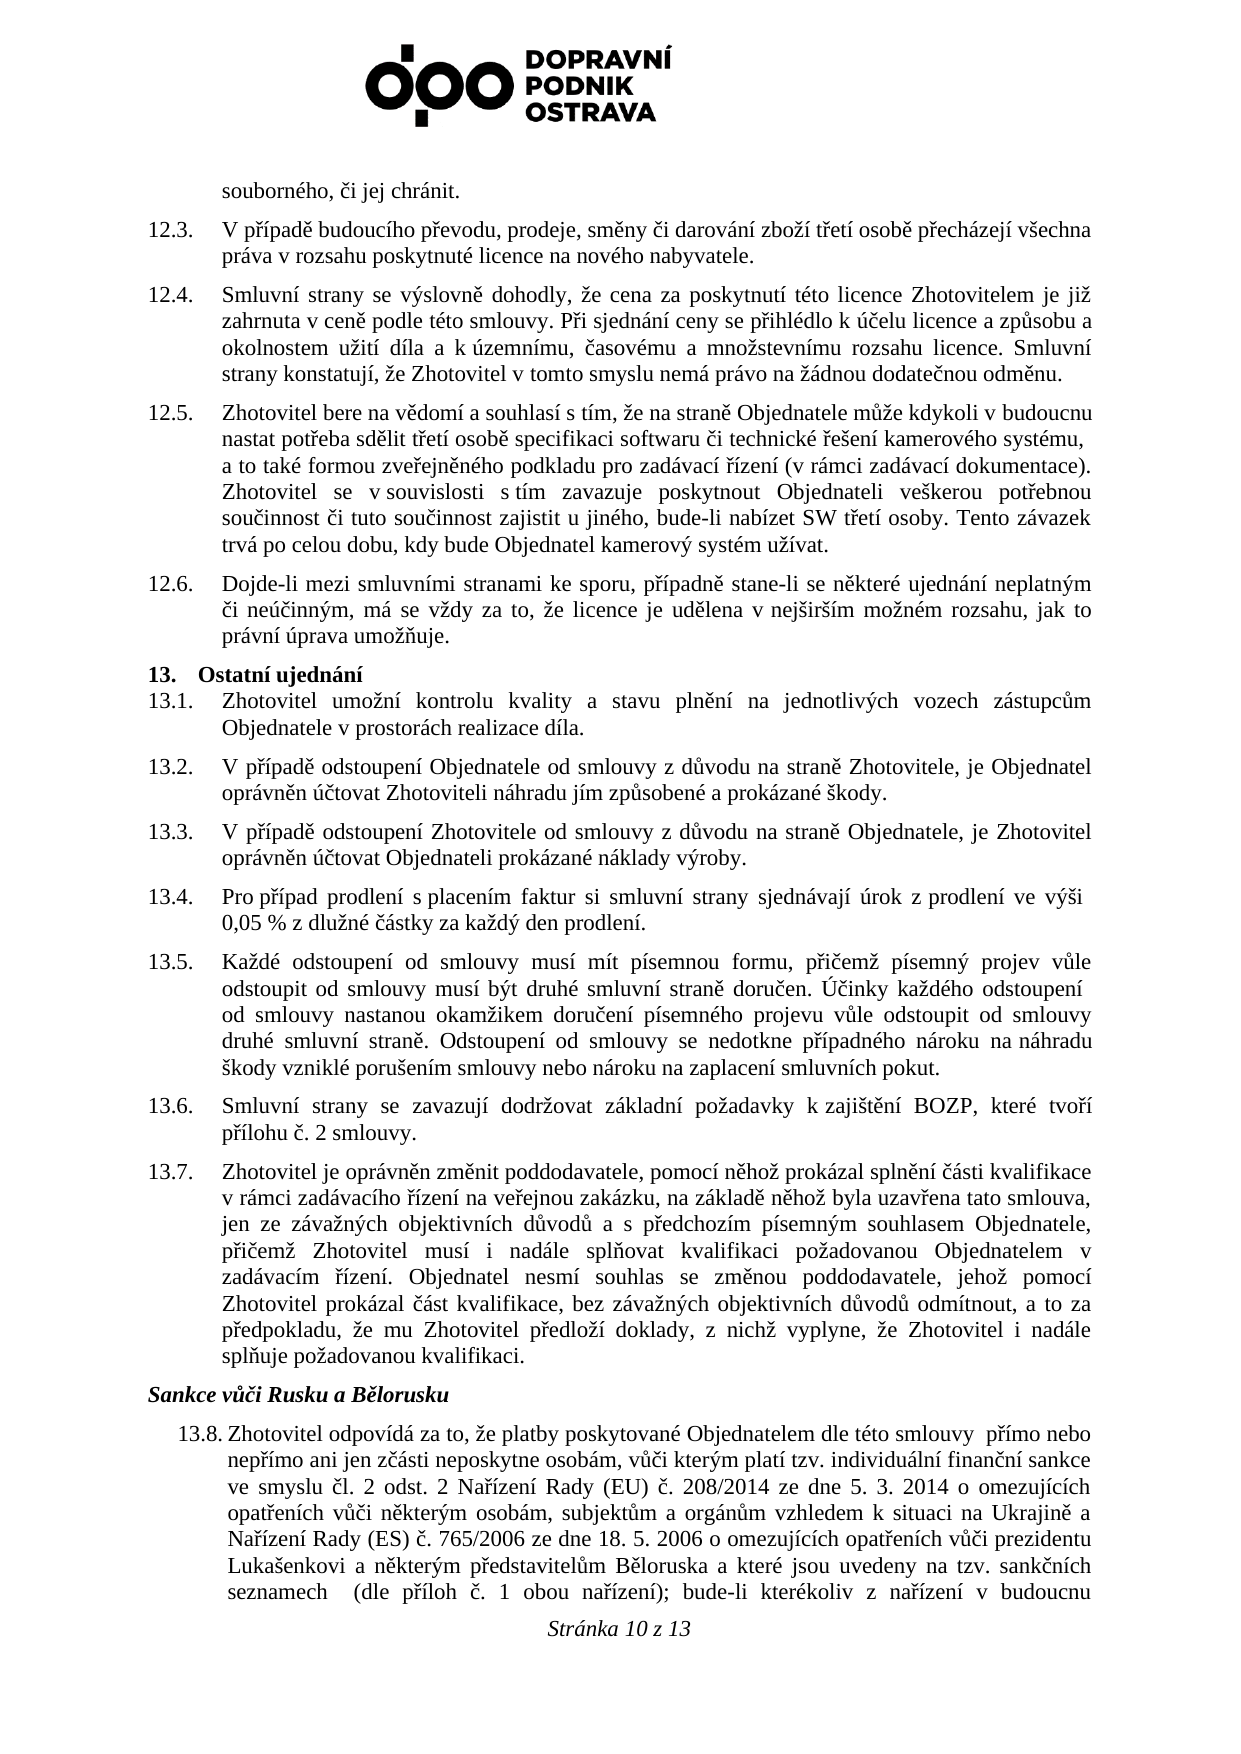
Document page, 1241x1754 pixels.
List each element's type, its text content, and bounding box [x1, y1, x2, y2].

list Dojde-li mezi smluvními stranami ke sporu, případně stane-li se některé ujednání neplatným či neúčinným, má se vždy za to, že licence je udělena v nejširším možném rozsahu, jak to právní úprava umožňuje. [148, 569, 1092, 649]
list Smluvní strany se zavazují dodržovat základní požadavky k zajištění BOZP, které tvoří přílohu č. 2 smlouvy. [148, 1093, 1092, 1145]
text Sankce vůči Rusku a Bělorusku [148, 1381, 1092, 1407]
list Zhotovitel umožní kontrolu kvality a stavu plnění na jednotlivých vozech zástupcům Objednatele v prostorách realizace díla. [148, 687, 1092, 740]
list Každé odstoupení od smlouvy musí mít písemnou formu, přičemž písemný projev vůle odstoupit od smlouvy musí být druhé smluvní straně doručen. Účinky každého odstoupení od smlouvy nastanou okamžikem doručení písemného projevu vůle odstoupit od smlouvy druhé smluvní straně. Odstoupení od smlouvy se nedotkne případného nároku na náhradu škody vzniklé porušením smlouvy nebo nároku na zaplacení smluvních pokut. [148, 948, 1092, 1080]
list V případě odstoupení Objednatele od smlouvy z důvodu na straně Zhotovitele, je Objednatel oprávněn účtovat Zhotoviteli náhradu jím způsobené a prokázané škody. [148, 753, 1092, 805]
list Zhotovitel bere na vědomí a souhlasí s tím, že na straně Objednatele může kdykoli v budoucnu nastat potřeba sdělit třetí osobě specifikaci softwaru či technické řešení kamerového systému, a to také formou zveřejněného podkladu pro zadávací řízení (v rámci zadávací dokumentace). Zhotovitel se v souvislosti s tím zavazuje poskytnout Objednateli veškerou potřebnou součinnost či tuto součinnost zajistit u jiného, bude-li nabízet SW třetí osoby. Tento závazek trvá po celou dobu, kdy bude Objednatel kamerový systém užívat. [148, 399, 1092, 557]
list V případě budoucího převodu, prodeje, směny či darování zboží třetí osobě přecházejí všechna práva v rozsahu poskytnuté licence na nového nabyvatele. [148, 216, 1092, 268]
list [148, 177, 1092, 203]
list Zhotovitel je oprávněn změnit poddodavatele, pomocí něhož prokázal splnění části kvalifikace v rámci zadávacího řízení na veřejnou zakázku, na základě něhož byla uzavřena tato smlouva, jen ze závažných objektivních důvodů a s předchozím písemným souhlasem Objednatele, přičemž Zhotovitel musí i nadále splňovat kvalifikaci požadovanou Objednatelem v zadávacím řízení. Objednatel nesmí souhlas se změnou poddodavatele, jehož pomocí Zhotovitel prokázal část kvalifikace, bez závažných objektivních důvodů odmítnout, a to za předpokladu, že mu Zhotovitel předloží doklady, z nichž vyplyne, že Zhotovitel i nadále splňuje požadovanou kvalifikaci. [148, 1158, 1092, 1369]
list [177, 1420, 1092, 1604]
picture [365, 44, 673, 127]
list Ostatní ujednání [148, 661, 1092, 687]
list V případě odstoupení Zhotovitele od smlouvy z důvodu na straně Objednatele, je Zhotovitel oprávněn účtovat Objednateli prokázané náklady výroby. [148, 818, 1092, 871]
list Pro případ prodlení s placením faktur si smluvní strany sjednávají úrok z prodlení ve výši 0,05 % z dlužné částky za každý den prodlení. [148, 883, 1092, 936]
list Smluvní strany se výslovně dohodly, že cena za poskytnutí této licence Zhotovitelem je již zahrnuta v ceně podle této smlouvy. Při sjednání ceny se přihlédlo k účelu licence a způsobu a okolnostem užití díla a k územnímu, časovému a množstevnímu rozsahu licence. Smluvní strany konstatují, že Zhotovitel v tomto smyslu nemá právo na žádnou dodatečnou odměnu. [148, 281, 1092, 386]
